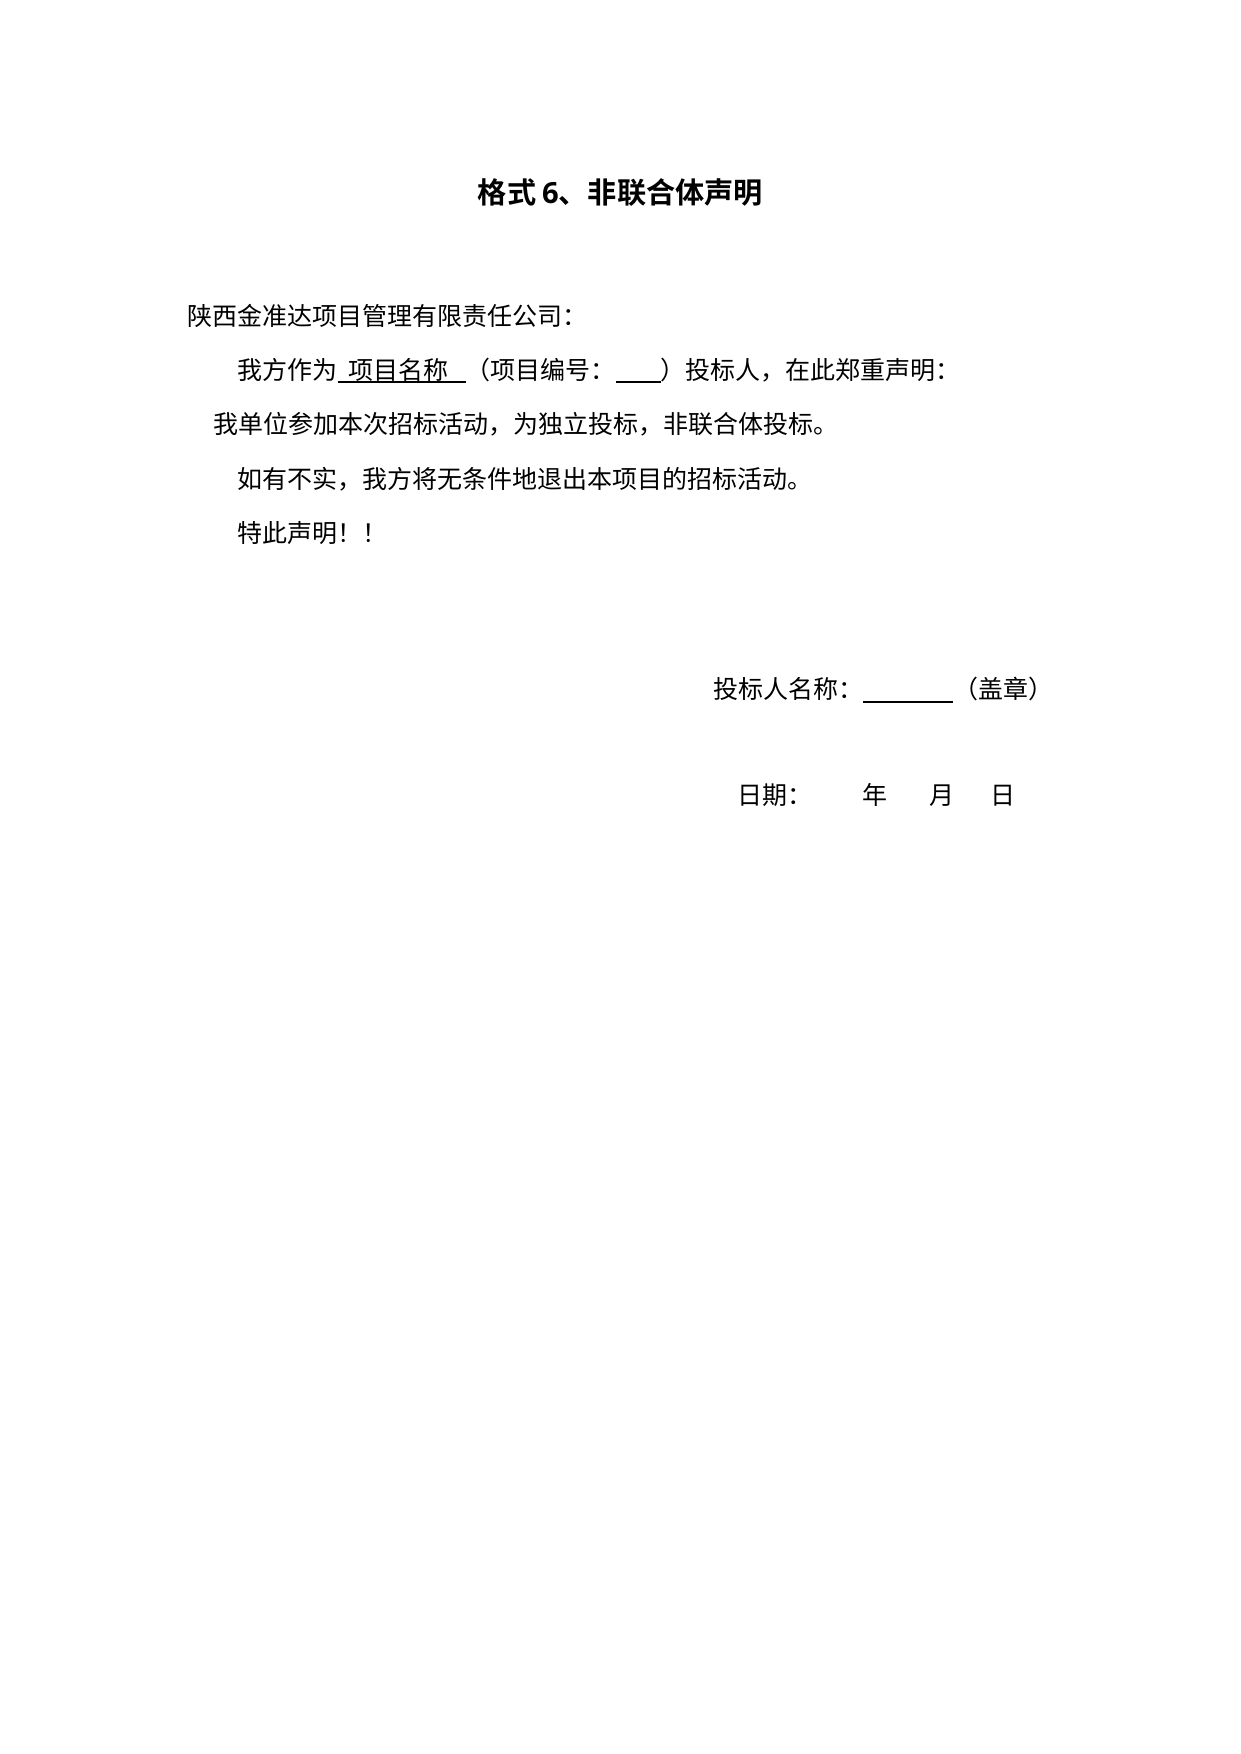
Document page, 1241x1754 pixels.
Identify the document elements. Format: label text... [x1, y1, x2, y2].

text 投标人名称： （盖章） [187, 670, 1053, 706]
text 我单位参加本次招标活动，为独立投标，非联合体投标。 [187, 405, 1053, 441]
text 特此声明！！ [187, 513, 1053, 550]
text 日期： 年 月 日 [187, 775, 1053, 812]
text 格式6、非联合体声明 [187, 162, 1053, 214]
text 陕西金准达项目管理有限责任公司： [187, 296, 1053, 332]
text 如有不实，我方将无条件地退出本项目的招标活动。 [187, 459, 1053, 495]
text 我方作为 项目名称 （项目编号： ）投标人，在此郑重声明： [187, 350, 1053, 387]
